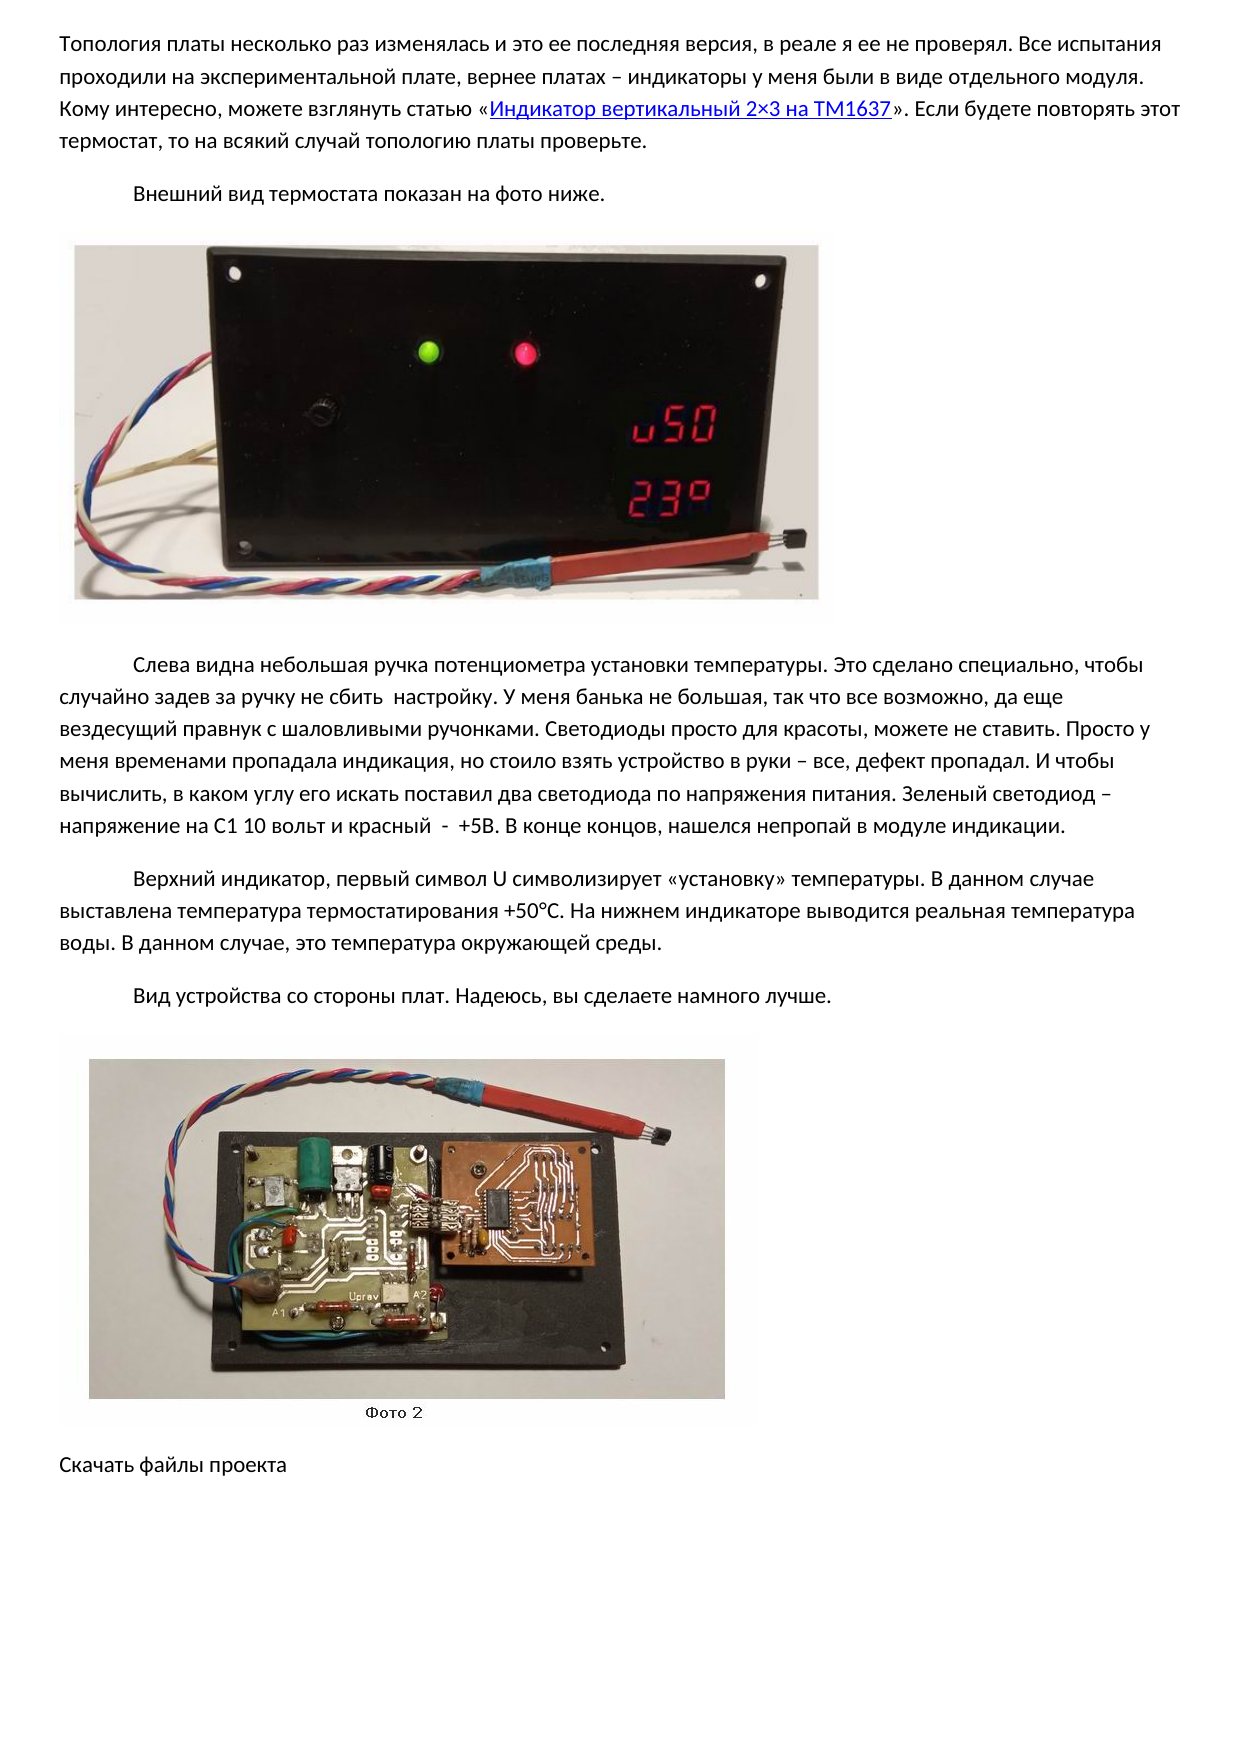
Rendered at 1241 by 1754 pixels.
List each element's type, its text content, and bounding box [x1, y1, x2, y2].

picture [59, 1034, 758, 1426]
text Внешний вид термостата показан на фото ниже. [59, 179, 1181, 207]
text Верхний индикатор, первый символ U символизирует «установку» температуры. В данном случае выставлена температура термостатирования +50°С. На нижнем индикаторе выводится реальная температура воды. В данном случае, это температура окружающей среды. [59, 864, 1181, 956]
text Скачать файлы проекта [59, 1451, 1181, 1478]
text Топология платы несколько раз изменялась и это ее последняя версия, в реале я ее не проверял. Все испытания проходили на экспериментальной плате, вернее платах – индикаторы у меня были в виде отдельного модуля. Кому интересно, можете взглянуть статью «Индикатор вертикальный 2×3 на TM1637». Если будете повторять этот термостат, то на всякий случай топологию платы проверьте. [59, 29, 1181, 154]
text Слева видна небольшая ручка потенциометра установки температуры. Это сделано специально, чтобы случайно задев за ручку не сбить настройку. У меня банька не большая, так что все возможно, да еще вездесущий правнук с шаловливыми ручонками. Светодиоды просто для красоты, можете не ставить. Просто у меня временами пропадала индикация, но стоило взять устройство в руки – все, дефект пропадал. И чтобы вычислить, в каком углу его искать поставил два светодиода по напряжения питания. Зеленый светодиод – напряжение на С1 10 вольт и красный - +5В. В конце концов, нашелся непропай в модуле индикации. [59, 650, 1181, 839]
text Вид устройства со стороны плат. Надеюсь, вы сделаете намного лучше. [59, 981, 1181, 1009]
picture [59, 232, 834, 625]
